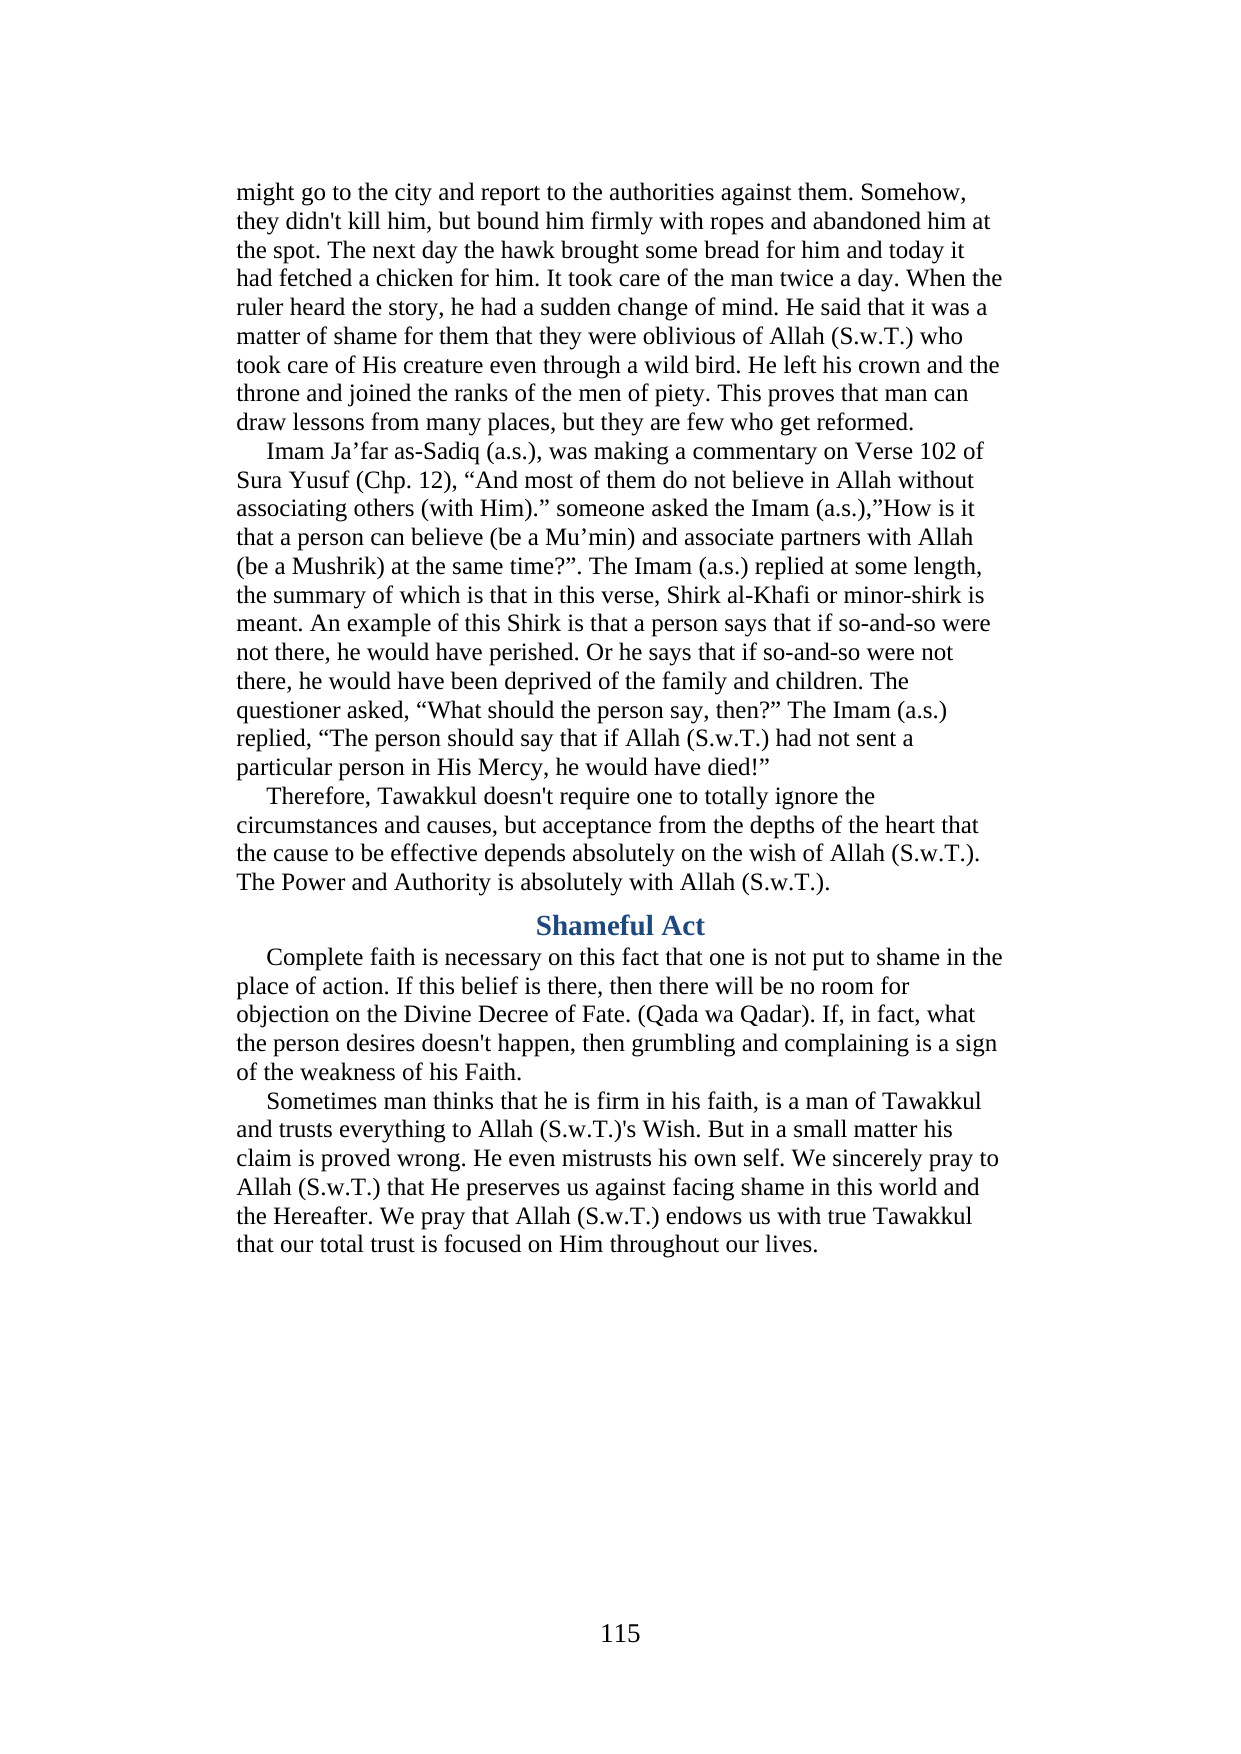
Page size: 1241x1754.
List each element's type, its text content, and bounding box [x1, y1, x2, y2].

text Therefore, Tawakkul doesn't require one to totally ignore the circumstances and causes, but acceptance from the depths of the heart that the cause to be effective depends absolutely on the wish of Allah (S.w.T.). The Power and Authority is absolutely with Allah (S.w.T.). [236, 781, 1004, 896]
text Complete faith is necessary on this fact that one is not put to shame in the place of action. If this belief is there, then there will be no room for objection on the Divine Decree of Fate. (Qada wa Qadar). If, in fact, what the person desires doesn't happen, then grumbling and complaining is a sign of the weakness of his Faith. [236, 942, 1004, 1086]
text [236, 177, 1004, 436]
text Imam Ja’far as-Sadiq (a.s.), was making a commentary on Verse 102 of Sura Yusuf (Chp. 12), “And most of them do not believe in Allah without associating others (with Him).” someone asked the Imam (a.s.),”How is it that a person can believe (be a Mu’min) and associate partners with Allah (be a Mushrik) at the same time?”. The Imam (a.s.) replied at some length, the summary of which is that in this verse, Shirk al-Khafi or minor-shirk is meant. An example of this Shirk is that a person says that if so-and-so were not there, he would have perished. Or he says that if so-and-so were not there, he would have been deprived of the family and children. The questioner asked, “What should the person say, then?” The Imam (a.s.) replied, “The person should say that if Allah (S.w.T.) had not sent a particular person in His Mercy, he would have died!” [236, 436, 1004, 781]
subtitle Shameful Act [236, 908, 1004, 942]
text Sometimes man thinks that he is firm in his faith, is a man of Tawakkul and trusts everything to Allah (S.w.T.)'s Wish. But in a small matter his claim is proved wrong. He even mistrusts his own self. We sincerely pray to Allah (S.w.T.) that He preserves us against facing shame in this world and the Hereafter. We pray that Allah (S.w.T.) endows us with true Tawakkul that our total trust is focused on Him throughout our lives. [236, 1086, 1004, 1258]
